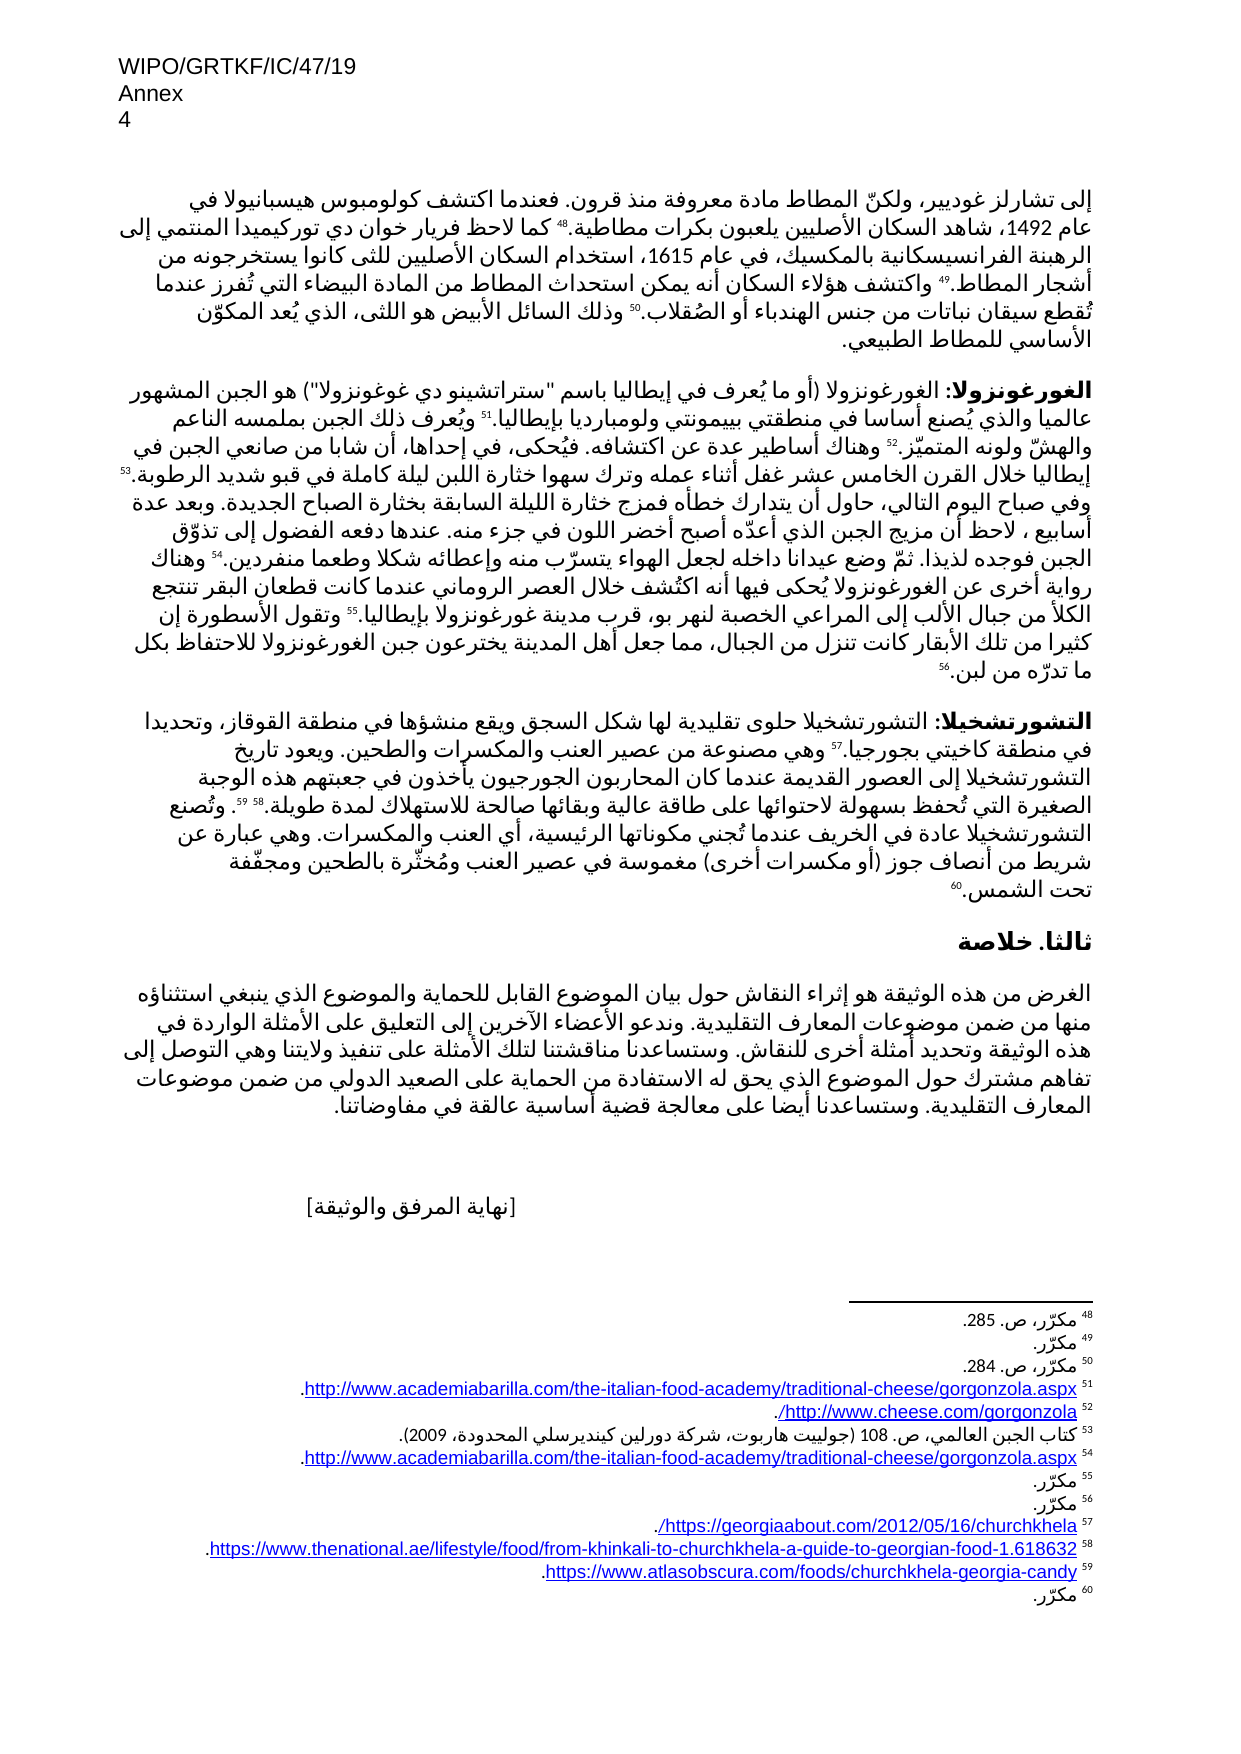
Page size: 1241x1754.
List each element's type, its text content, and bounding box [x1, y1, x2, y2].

text ثالثا. خلاصة [118, 926, 1092, 957]
text التشورتشخيلا: التشورتشخيلا حلوى تقليدية لها شكل السجق ويقع منشؤها في منطقة القوقاز، وتحديدا في منطقة كاخيتي بجورجيا. وهي مصنوعة من عصير العنب والمكسرات والطحين. ويعود تاريخ التشورتشخيلا إلى العصور القديمة عندما كان المحاربون الجورجيون يأخذون في جعبتهم هذه الوجبة الصغيرة التي تُحفظ بسهولة لاحتوائها على طاقة عالية وبقائها صالحة للاستهلاك لمدة طويلة. . وتُصنع التشورتشخيلا عادة في الخريف عندما تُجني مكوناتها الرئيسية، أي العنب والمكسرات. وهي عبارة عن شريط من أنصاف جوز (أو مكسرات أخرى) مغموسة في عصير العنب ومُخثّرة بالطحين ومجفّفة تحت الشمس. [118, 707, 1092, 903]
text المطاط: المطاط عنصر أساسي في كثير من المنتجات، بما في ذلك الأحذية والمواد اللاصقة والأحزمة وإطارات العجلات والعدسات اللاصقة والكرات والبالونات واللُعب. ويُسند فضل اكتشاف المطاط المُفلكن إلى تشارلز غوديير، ولكنّ المطاط مادة معروفة منذ قرون. فعندما اكتشف كولومبوس هيسبانيولا في عام 1492، شاهد السكان الأصليين يلعبون بكرات مطاطية. كما لاحظ فريار خوان دي توركيميدا المنتمي إلى الرهبنة الفرانسيسكانية بالمكسيك، في عام 1615، استخدام السكان الأصليين للثى كانوا يستخرجونه من أشجار المطاط. واكتشف هؤلاء السكان أنه يمكن استحداث المطاط من المادة البيضاء التي تُفرز عندما تُقطع سيقان نباتات من جنس الهندباء أو الصُقلاب. وذلك السائل الأبيض هو اللثى، الذي يُعد المكوّن الأساسي للمطاط الطبيعي. [118, 185, 1092, 353]
text الغرض من هذه الوثيقة هو إثراء النقاش حول بيان الموضوع القابل للحماية والموضوع الذي ينبغي استثناؤه منها من ضمن موضوعات المعارف التقليدية. وندعو الأعضاء الآخرين إلى التعليق على الأمثلة الواردة في هذه الوثيقة وتحديد أمثلة أخرى للنقاش. وستساعدنا مناقشتنا لتلك الأمثلة على تنفيذ ولايتنا وهي التوصل إلى تفاهم مشترك حول الموضوع الذي يحق له الاستفادة من الحماية على الصعيد الدولي من ضمن موضوعات المعارف التقليدية. وستساعدنا أيضا على معالجة قضية أساسية عالقة في مفاوضاتنا. [118, 979, 1092, 1120]
text [نهاية المرفق والوثيقة] [118, 1192, 516, 1220]
text الغورغونزولا: الغورغونزولا (أو ما يُعرف في إيطاليا باسم "ستراتشينو دي غوغونزولا") هو الجبن المشهور عالميا والذي يُصنع أساسا في منطقتي بييمونتي ولومبارديا بإيطاليا. ويُعرف ذلك الجبن بملمسه الناعم والهشّ ولونه المتميّز. وهناك أساطير عدة عن اكتشافه. فيُحكى، في إحداها، أن شابا من صانعي الجبن في إيطاليا خلال القرن الخامس عشر غفل أثناء عمله وترك سهوا خثارة اللبن ليلة كاملة في قبو شديد الرطوبة. وفي صباح اليوم التالي، حاول أن يتدارك خطأه فمزج خثارة الليلة السابقة بخثارة الصباح الجديدة. وبعد عدة أسابيع ، لاحظ أن مزيج الجبن الذي أعدّه أصبح أخضر اللون في جزء منه. عندها دفعه الفضول إلى تذوّق الجبن فوجده لذيذا. ثمّ وضع عيدانا داخله لجعل الهواء يتسرّب منه وإعطائه شكلا وطعما منفردين. وهناك رواية أخرى عن الغورغونزولا يُحكى فيها أنه اكتُشف خلال العصر الروماني عندما كانت قطعان البقر تنتجع الكلأ من جبال الألب إلى المراعي الخصبة لنهر بو، قرب مدينة غورغونزولا بإيطاليا. وتقول الأسطورة إن كثيرا من تلك الأبقار كانت تنزل من الجبال، مما جعل أهل المدينة يخترعون جبن الغورغونزولا للاحتفاظ بكل ما تدرّه من لبن. [118, 376, 1092, 684]
